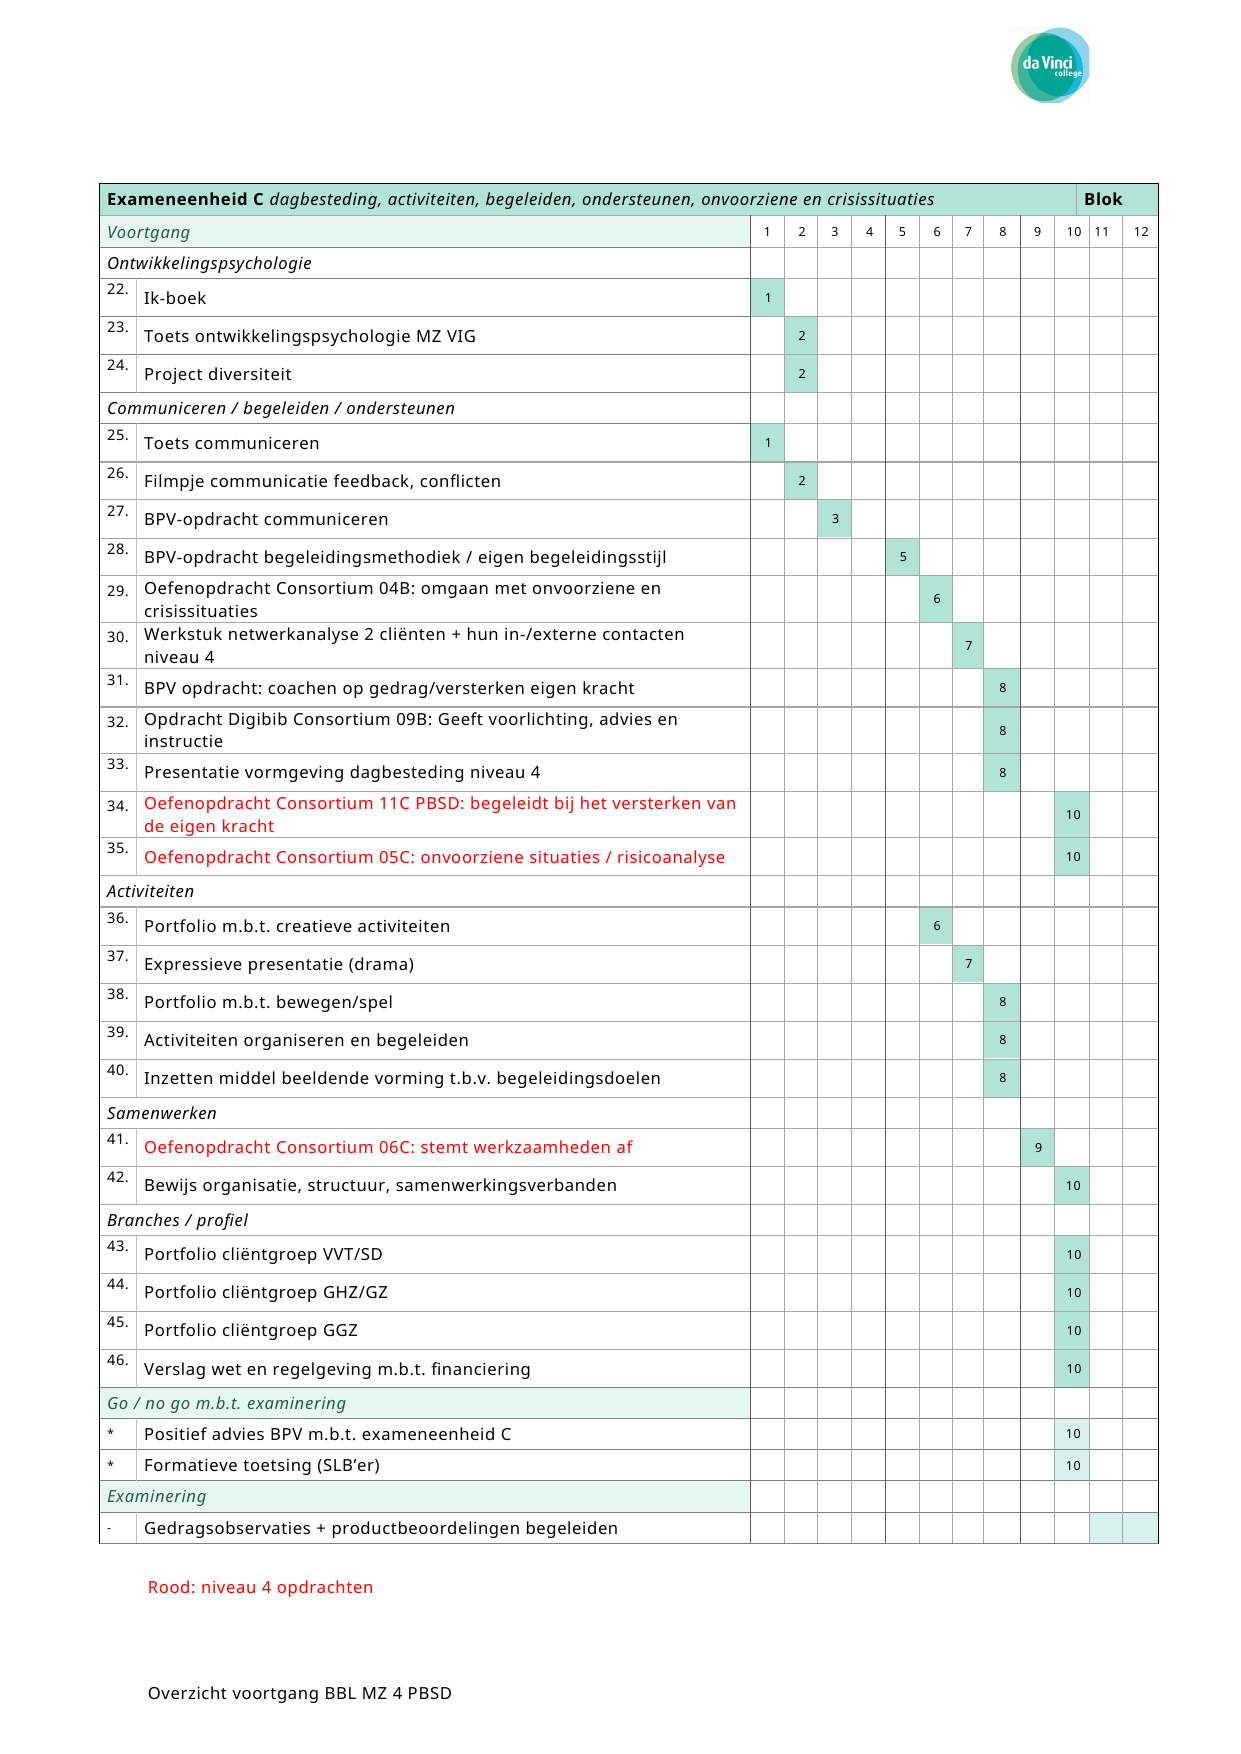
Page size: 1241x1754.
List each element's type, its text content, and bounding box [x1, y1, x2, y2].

table_cell 2 [785, 317, 817, 354]
table_cell [953, 1513, 983, 1543]
table_cell 10 [1055, 1419, 1089, 1449]
table_cell [920, 792, 952, 837]
table_cell [100, 708, 136, 753]
table_cell [920, 279, 952, 316]
table_cell [1123, 539, 1158, 575]
table_cell [100, 539, 136, 575]
table_cell [1021, 1481, 1054, 1512]
table_cell 10 [1055, 1274, 1089, 1311]
table_cell Verslag wet en regelgeving m.b.t. financiering [137, 1350, 750, 1387]
table_cell [984, 946, 1020, 982]
table_cell [1055, 1513, 1089, 1543]
table_cell [751, 355, 784, 392]
table_cell [818, 1481, 851, 1512]
table_cell [1123, 1388, 1158, 1418]
table_cell [852, 1129, 885, 1166]
table_cell [984, 500, 1020, 537]
table_cell Communiceren / begeleiden / ondersteunen [100, 393, 750, 423]
table_cell [984, 1450, 1020, 1480]
table_cell [785, 838, 817, 875]
table_cell [818, 1350, 851, 1387]
table_cell [886, 838, 919, 875]
table_cell [1055, 355, 1089, 392]
table_cell [785, 1022, 817, 1058]
table_cell [886, 1481, 919, 1512]
table_cell [920, 1450, 952, 1480]
table_cell [984, 1205, 1020, 1235]
table_cell [1021, 908, 1054, 944]
table_cell 6 [920, 216, 952, 247]
table_cell [1021, 669, 1054, 706]
table_cell [751, 792, 784, 837]
table_cell [1055, 669, 1089, 706]
table_cell [886, 876, 919, 906]
table_cell [886, 1098, 919, 1128]
table_cell 7 [953, 946, 983, 982]
table_cell BPV-opdracht communiceren [137, 500, 750, 537]
table_cell [852, 355, 885, 392]
table_cell [984, 279, 1020, 316]
table_cell [100, 1274, 136, 1311]
table_cell [818, 1274, 851, 1311]
table_cell [1055, 317, 1089, 354]
table_cell [953, 708, 983, 753]
table_cell [920, 1167, 952, 1204]
table_cell [920, 317, 952, 354]
table_cell [818, 1167, 851, 1204]
table_cell 8 [984, 1060, 1020, 1097]
table_cell [886, 393, 919, 423]
table_cell [1123, 1481, 1158, 1512]
table_cell [1055, 984, 1089, 1021]
table_cell [818, 424, 851, 461]
table_cell [818, 355, 851, 392]
table_cell [1090, 1481, 1122, 1512]
table_cell [1090, 908, 1122, 944]
table_cell [920, 1098, 952, 1128]
table_cell [1090, 1350, 1122, 1387]
table_cell [1055, 1060, 1089, 1097]
table_cell [953, 500, 983, 537]
table_cell Presentatie vormgeving dagbesteding niveau 4 [137, 754, 750, 791]
table_cell [953, 1236, 983, 1273]
table_cell Expressieve presentatie (drama) [137, 946, 750, 982]
table_cell [785, 576, 817, 622]
table_cell [886, 279, 919, 316]
table_cell 8 [984, 216, 1020, 247]
table_cell [984, 1312, 1020, 1349]
table_cell [920, 838, 952, 875]
table_cell [953, 1167, 983, 1204]
text Rood: niveau 4 opdrachten [148, 1576, 1093, 1599]
table_cell [785, 500, 817, 537]
table_cell [984, 623, 1020, 668]
table_cell [852, 754, 885, 791]
table_cell [1090, 984, 1122, 1021]
table_cell [785, 984, 817, 1021]
table_cell [785, 1388, 817, 1418]
table_cell 10 [1055, 1350, 1089, 1387]
table_cell 8 [984, 754, 1020, 791]
table_cell [852, 708, 885, 753]
table_cell [1123, 463, 1158, 499]
table_cell [100, 1350, 136, 1387]
table_cell [886, 1450, 919, 1480]
table_cell [751, 1419, 784, 1449]
table_cell [100, 838, 136, 875]
table_cell [984, 424, 1020, 461]
table_cell [818, 393, 851, 423]
table_cell [886, 500, 919, 537]
table_cell [852, 1388, 885, 1418]
table_cell [1090, 279, 1122, 316]
table_cell 10 [1055, 216, 1089, 247]
table_cell [1090, 1312, 1122, 1349]
table_cell Activiteiten [100, 876, 750, 906]
table_cell [1090, 1274, 1122, 1311]
table_cell [785, 1312, 817, 1349]
table_cell [100, 317, 136, 354]
table_cell [1055, 500, 1089, 537]
table_cell [751, 984, 784, 1021]
table_cell [953, 1350, 983, 1387]
table_cell [1123, 248, 1158, 278]
table_cell [751, 1236, 784, 1273]
table_cell [100, 576, 136, 622]
table_cell [1123, 669, 1158, 706]
table_cell [818, 838, 851, 875]
table_cell [100, 1129, 136, 1166]
table_cell [100, 1022, 136, 1058]
table_cell [1123, 908, 1158, 944]
table_cell [751, 754, 784, 791]
table_cell [751, 623, 784, 668]
table_cell [818, 908, 851, 944]
table_cell [886, 463, 919, 499]
table_cell [852, 623, 885, 668]
table_cell [984, 1274, 1020, 1311]
table_cell [852, 876, 885, 906]
table_cell [1055, 1388, 1089, 1418]
table_cell [818, 1060, 851, 1097]
table_cell [818, 1098, 851, 1128]
table_cell [1021, 500, 1054, 537]
table_cell [984, 1350, 1020, 1387]
table_cell [886, 623, 919, 668]
table_cell Werkstuk netwerkanalyse 2 cliënten + hun in-/externe contacten niveau 4 [137, 623, 750, 668]
table_cell [953, 908, 983, 944]
table_cell [852, 279, 885, 316]
table_cell Formatieve toetsing (SLB’er) [137, 1450, 750, 1480]
table_cell [920, 876, 952, 906]
table_cell [886, 1513, 919, 1543]
table_cell [920, 355, 952, 392]
table_cell [852, 1167, 885, 1204]
table_cell [1123, 1167, 1158, 1204]
table_cell [1090, 946, 1122, 982]
table_cell [920, 1350, 952, 1387]
table_cell [818, 946, 851, 982]
table_cell [751, 1312, 784, 1349]
table_cell [785, 1274, 817, 1311]
table_cell [1090, 393, 1122, 423]
table_cell [785, 1450, 817, 1480]
table_cell [1055, 393, 1089, 423]
table_cell [1123, 946, 1158, 982]
table_cell * [100, 1419, 136, 1449]
table_cell [953, 1022, 983, 1058]
table_cell [886, 1060, 919, 1097]
table_cell Filmpje communicatie feedback, conflicten [137, 463, 750, 499]
table_cell [751, 1350, 784, 1387]
table_cell [953, 754, 983, 791]
table_cell [984, 1419, 1020, 1449]
table_cell [920, 1022, 952, 1058]
table_cell 1 [751, 424, 784, 461]
table_cell [818, 279, 851, 316]
table_cell [920, 539, 952, 575]
table_cell [1021, 792, 1054, 837]
table_cell 9 [1021, 1129, 1054, 1166]
table_cell [886, 1022, 919, 1058]
table_cell [984, 1129, 1020, 1166]
table_cell [852, 248, 885, 278]
table_cell [886, 1167, 919, 1204]
table_cell Oefenopdracht Consortium 05C: onvoorziene situaties / risicoanalyse [137, 838, 750, 875]
table_cell [751, 500, 784, 537]
table_cell [953, 1481, 983, 1512]
table_cell 2 [785, 355, 817, 392]
table_cell [920, 946, 952, 982]
table_cell [1055, 754, 1089, 791]
table_cell [785, 1350, 817, 1387]
table_cell [1123, 1060, 1158, 1097]
table_cell [852, 539, 885, 575]
table_cell [1090, 1513, 1122, 1543]
table_cell [984, 355, 1020, 392]
table_cell [1055, 708, 1089, 753]
table_cell Portfolio cliëntgroep GHZ/GZ [137, 1274, 750, 1311]
table_cell [818, 1513, 851, 1543]
table_cell [818, 1236, 851, 1273]
table_cell [852, 1236, 885, 1273]
table_cell [1090, 248, 1122, 278]
table_cell [751, 1274, 784, 1311]
table_cell [1021, 1098, 1054, 1128]
table_cell [785, 946, 817, 982]
table_cell [751, 576, 784, 622]
table_cell [953, 984, 983, 1021]
table_cell Portfolio m.b.t. creatieve activiteiten [137, 908, 750, 944]
table_cell [751, 317, 784, 354]
table_cell Bewijs organisatie, structuur, samenwerkingsverbanden [137, 1167, 750, 1204]
table_cell [1021, 708, 1054, 753]
table_cell Oefenopdracht Consortium 04B: omgaan met onvoorziene en crisissituaties [137, 576, 750, 622]
table_cell 1 [751, 279, 784, 316]
table_cell [751, 1098, 784, 1128]
table_cell [785, 424, 817, 461]
table_cell [785, 248, 817, 278]
table_cell Opdracht Digibib Consortium 09B: Geeft voorlichting, advies en instructie [137, 708, 750, 753]
table_cell [953, 539, 983, 575]
table_cell [818, 1312, 851, 1349]
table_cell [1021, 1022, 1054, 1058]
table_cell [751, 876, 784, 906]
table_cell [1090, 1098, 1122, 1128]
table_cell [886, 1312, 919, 1349]
table_cell 6 [920, 576, 952, 622]
table_cell 10 [1055, 838, 1089, 875]
table_cell [1021, 393, 1054, 423]
table_cell [1123, 1098, 1158, 1128]
table_cell [920, 1274, 952, 1311]
table_cell [886, 754, 919, 791]
table_cell [984, 539, 1020, 575]
table_cell 1 [751, 216, 784, 247]
table_cell [852, 500, 885, 537]
table_cell [886, 1129, 919, 1166]
table_cell [1123, 500, 1158, 537]
table_cell [1055, 908, 1089, 944]
table_cell [100, 1312, 136, 1349]
table_cell [953, 279, 983, 316]
table_cell 10 [1055, 1450, 1089, 1480]
table_cell 3 [818, 500, 851, 537]
table_cell [1123, 623, 1158, 668]
table_cell [953, 1450, 983, 1480]
table_cell [1123, 708, 1158, 753]
table_cell [1090, 1236, 1122, 1273]
table_cell [1021, 317, 1054, 354]
table_cell [984, 576, 1020, 622]
table_cell [751, 1205, 784, 1235]
table_cell [1090, 838, 1122, 875]
table_cell [100, 908, 136, 944]
table_cell [1021, 1167, 1054, 1204]
table_cell 10 [1055, 792, 1089, 837]
table_cell [953, 669, 983, 706]
table_cell [1055, 1129, 1089, 1166]
table_cell [953, 463, 983, 499]
table_cell 7 [953, 623, 983, 668]
table_cell [953, 424, 983, 461]
table_cell [1090, 463, 1122, 499]
table_cell [785, 623, 817, 668]
table_cell [1123, 576, 1158, 622]
table_cell [1090, 539, 1122, 575]
table_cell [751, 539, 784, 575]
table_cell [751, 1388, 784, 1418]
table_cell [984, 1513, 1020, 1543]
table_cell 5 [886, 539, 919, 575]
table_cell 2 [785, 216, 817, 247]
table_cell [1055, 1022, 1089, 1058]
table_cell [886, 1419, 919, 1449]
table_cell [751, 838, 784, 875]
table_cell [920, 708, 952, 753]
table_cell [751, 1513, 784, 1543]
table_cell 8 [984, 669, 1020, 706]
table_cell [1090, 1419, 1122, 1449]
table_cell 4 [852, 216, 885, 247]
table_cell 10 [1055, 1236, 1089, 1273]
table_cell [886, 1205, 919, 1235]
table_cell [818, 317, 851, 354]
table_cell [751, 1022, 784, 1058]
table_cell [1090, 623, 1122, 668]
table_cell [818, 984, 851, 1021]
table_cell [886, 1388, 919, 1418]
table_cell [100, 754, 136, 791]
table_cell [1021, 1350, 1054, 1387]
table_cell [785, 1236, 817, 1273]
table_cell [1055, 623, 1089, 668]
table_cell [1123, 1312, 1158, 1349]
table_cell [751, 669, 784, 706]
table_cell [1021, 1388, 1054, 1418]
table_cell [1123, 355, 1158, 392]
table_cell [100, 946, 136, 982]
table_cell [1021, 838, 1054, 875]
table_cell Portfolio cliëntgroep VVT/SD [137, 1236, 750, 1273]
table_cell Activiteiten organiseren en begeleiden [137, 1022, 750, 1058]
table_cell [886, 424, 919, 461]
table_cell [852, 669, 885, 706]
table_cell [852, 424, 885, 461]
table_cell [1123, 1450, 1158, 1480]
table_cell [920, 500, 952, 537]
table_cell [1090, 754, 1122, 791]
table_cell [1090, 424, 1122, 461]
table_cell [1090, 576, 1122, 622]
table_cell [920, 248, 952, 278]
table_header Exameneenheid C dagbesteding, activiteiten, begeleiden, ondersteunen, onvoorziene en crisissituaties [100, 184, 1076, 215]
table_cell 7 [953, 216, 983, 247]
table_cell [751, 463, 784, 499]
table_cell [984, 908, 1020, 944]
table_cell [886, 908, 919, 944]
table_cell [1055, 876, 1089, 906]
table_cell [1055, 1205, 1089, 1235]
table_cell [953, 248, 983, 278]
table_cell [852, 1274, 885, 1311]
table_cell [852, 463, 885, 499]
table_cell [1055, 946, 1089, 982]
table_cell [920, 463, 952, 499]
table_cell [818, 248, 851, 278]
table_cell Samenwerken [100, 1098, 750, 1128]
table_cell [852, 838, 885, 875]
table_cell [1055, 576, 1089, 622]
table_cell 8 [984, 708, 1020, 753]
table_cell 2 [785, 463, 817, 499]
table_cell [785, 908, 817, 944]
table_cell [818, 1022, 851, 1058]
table_cell [920, 1513, 952, 1543]
table_cell [852, 1060, 885, 1097]
table_cell [920, 1312, 952, 1349]
table_cell [1090, 1167, 1122, 1204]
table_cell [886, 792, 919, 837]
table_cell [1055, 1481, 1089, 1512]
table_cell [984, 838, 1020, 875]
table_cell [1123, 1274, 1158, 1311]
table_cell Inzetten middel beeldende vorming t.b.v. begeleidingsdoelen [137, 1060, 750, 1097]
table_cell [1055, 463, 1089, 499]
table_cell [100, 424, 136, 461]
table_cell [100, 1060, 136, 1097]
table_cell [1021, 463, 1054, 499]
table_cell [984, 1098, 1020, 1128]
table_cell [1021, 984, 1054, 1021]
table_cell [852, 1450, 885, 1480]
table_cell Toets ontwikkelingspsychologie MZ VIG [137, 317, 750, 354]
table_cell [920, 1060, 952, 1097]
table_cell [1123, 1205, 1158, 1235]
table_cell [100, 355, 136, 392]
table_cell [852, 792, 885, 837]
table_cell [1123, 838, 1158, 875]
table_cell [886, 1236, 919, 1273]
table_cell [953, 876, 983, 906]
table_cell [100, 984, 136, 1021]
table_cell [1021, 1419, 1054, 1449]
table_cell [785, 1129, 817, 1166]
table_cell [984, 1167, 1020, 1204]
table_cell [818, 1388, 851, 1418]
table_cell 11 [1090, 216, 1122, 247]
table_cell Oefenopdracht Consortium 11C PBSD: begeleidt bij het versterken van de eigen kracht [137, 792, 750, 837]
table_cell [1021, 623, 1054, 668]
table_cell [818, 1205, 851, 1235]
table_cell [1021, 1450, 1054, 1480]
table_cell [1021, 279, 1054, 316]
table_cell [1123, 424, 1158, 461]
table_cell [785, 1419, 817, 1449]
table_cell [852, 1098, 885, 1128]
table_cell [818, 876, 851, 906]
table_cell Ontwikkelingspsychologie [100, 248, 750, 278]
table_cell [785, 1167, 817, 1204]
table_cell Voortgang [100, 216, 750, 247]
table_cell [785, 1060, 817, 1097]
table_cell [984, 317, 1020, 354]
table_cell Positief advies BPV m.b.t. exameneenheid C [137, 1419, 750, 1449]
table_cell [751, 1129, 784, 1166]
table_cell [953, 1388, 983, 1418]
table_cell [1090, 1205, 1122, 1235]
table_cell Toets communiceren [137, 424, 750, 461]
table_cell [785, 708, 817, 753]
table_cell [984, 393, 1020, 423]
table_cell [1021, 1205, 1054, 1235]
table_cell [818, 1419, 851, 1449]
table_cell [785, 1513, 817, 1543]
table_cell [984, 463, 1020, 499]
table_cell [751, 1167, 784, 1204]
table_cell [1090, 708, 1122, 753]
table_cell 12 [1123, 216, 1158, 247]
table_cell [920, 623, 952, 668]
table_cell - [100, 1513, 136, 1543]
table_cell * [100, 1450, 136, 1480]
table_cell 6 [920, 908, 952, 944]
table_cell [1123, 393, 1158, 423]
table_cell Portfolio cliëntgroep GGZ [137, 1312, 750, 1349]
table_cell [920, 1129, 952, 1166]
table_cell [852, 1513, 885, 1543]
table_cell [751, 908, 784, 944]
table_cell [818, 754, 851, 791]
table_cell Portfolio m.b.t. bewegen/spel [137, 984, 750, 1021]
table_cell [785, 1205, 817, 1235]
table_cell Branches / profiel [100, 1205, 750, 1235]
table_cell [1021, 539, 1054, 575]
table_cell [984, 1388, 1020, 1418]
table_cell [953, 576, 983, 622]
table_cell [818, 708, 851, 753]
table_cell [886, 248, 919, 278]
table_cell [1021, 1060, 1054, 1097]
table_cell [1123, 876, 1158, 906]
table_cell [984, 876, 1020, 906]
table_cell [852, 908, 885, 944]
table_cell [920, 1419, 952, 1449]
table_cell [953, 1312, 983, 1349]
table_cell Go / no go m.b.t. examinering [100, 1388, 750, 1418]
table_cell [1123, 1022, 1158, 1058]
table_cell [1021, 1312, 1054, 1349]
table_cell Ik-boek [137, 279, 750, 316]
table_cell [920, 669, 952, 706]
table_cell [1090, 1022, 1122, 1058]
table_cell [785, 754, 817, 791]
table_cell [852, 1022, 885, 1058]
table_cell [1055, 539, 1089, 575]
table_cell [1090, 876, 1122, 906]
table_cell [953, 1098, 983, 1128]
table_cell [886, 355, 919, 392]
table_cell [1021, 754, 1054, 791]
table_cell Examinering [100, 1481, 750, 1512]
table_cell [751, 1060, 784, 1097]
table_cell [953, 317, 983, 354]
table_cell [785, 792, 817, 837]
table_cell [818, 792, 851, 837]
table_cell [785, 279, 817, 316]
table_cell [953, 1274, 983, 1311]
table_cell [920, 984, 952, 1021]
table_cell [1123, 792, 1158, 837]
table_cell BPV-opdracht begeleidingsmethodiek / eigen begeleidingsstijl [137, 539, 750, 575]
table_cell [886, 1350, 919, 1387]
table_cell [1055, 1098, 1089, 1128]
table_cell [920, 1481, 952, 1512]
table_cell [818, 1129, 851, 1166]
table_cell [785, 1098, 817, 1128]
table_cell [785, 876, 817, 906]
table_cell [953, 1129, 983, 1166]
table_cell [852, 576, 885, 622]
table_cell [100, 463, 136, 499]
table_cell [1090, 1129, 1122, 1166]
table_cell [953, 1419, 983, 1449]
table_cell [1123, 1236, 1158, 1273]
table_cell [920, 1388, 952, 1418]
table_cell [886, 946, 919, 982]
table_cell [751, 1481, 784, 1512]
table_cell [818, 539, 851, 575]
table_cell [953, 792, 983, 837]
table_cell [818, 1450, 851, 1480]
table_cell [1090, 355, 1122, 392]
table_cell [852, 1481, 885, 1512]
table_cell [1090, 1060, 1122, 1097]
table_cell [886, 708, 919, 753]
table_cell [886, 317, 919, 354]
table_cell BPV opdracht: coachen op gedrag/versterken eigen kracht [137, 669, 750, 706]
table_cell [920, 393, 952, 423]
table_cell [852, 1205, 885, 1235]
table_cell [886, 669, 919, 706]
table_cell [1123, 1129, 1158, 1166]
table_cell [751, 708, 784, 753]
table_cell Gedragsobservaties + productbeoordelingen begeleiden [137, 1513, 750, 1543]
table_cell [852, 393, 885, 423]
table_header Blok [1077, 184, 1158, 215]
table_cell [1090, 792, 1122, 837]
table_cell [1123, 279, 1158, 316]
table_cell [100, 279, 136, 316]
table_cell [953, 355, 983, 392]
table_cell [920, 424, 952, 461]
table_cell [751, 946, 784, 982]
table_cell [852, 1419, 885, 1449]
table_cell [1123, 1419, 1158, 1449]
picture [1008, 26, 1093, 107]
table_cell [751, 248, 784, 278]
table_cell [852, 1312, 885, 1349]
table_cell 3 [818, 216, 851, 247]
table_cell [1055, 424, 1089, 461]
table_cell 9 [1021, 216, 1054, 247]
table_cell [1021, 1236, 1054, 1273]
table_cell [100, 500, 136, 537]
table_cell [1123, 754, 1158, 791]
table_cell [886, 1274, 919, 1311]
table_cell [818, 669, 851, 706]
table_cell [785, 539, 817, 575]
table_cell [818, 463, 851, 499]
table_cell [1090, 1450, 1122, 1480]
table_cell Oefenopdracht Consortium 06C: stemt werkzaamheden af [137, 1129, 750, 1166]
table_cell [920, 1236, 952, 1273]
table_cell [852, 317, 885, 354]
table_cell [1090, 500, 1122, 537]
table_cell [984, 248, 1020, 278]
table_cell [1021, 576, 1054, 622]
table_cell [785, 1481, 817, 1512]
table_cell [100, 1167, 136, 1204]
table_cell [984, 1236, 1020, 1273]
table_cell [984, 792, 1020, 837]
table_cell 5 [886, 216, 919, 247]
table_cell [100, 669, 136, 706]
table_cell [886, 984, 919, 1021]
table_cell [100, 1236, 136, 1273]
table_cell [1021, 946, 1054, 982]
table_cell [1021, 355, 1054, 392]
table_cell [751, 393, 784, 423]
table_cell [920, 754, 952, 791]
table_cell [818, 576, 851, 622]
table_cell [1055, 248, 1089, 278]
table_cell [100, 792, 136, 837]
table_cell [1021, 1274, 1054, 1311]
table_cell [1123, 984, 1158, 1021]
table_cell [953, 1060, 983, 1097]
table_cell [984, 1481, 1020, 1512]
table_cell [953, 838, 983, 875]
table_cell [920, 1205, 952, 1235]
table_cell [953, 1205, 983, 1235]
table_cell 8 [984, 984, 1020, 1021]
table_cell [1021, 876, 1054, 906]
table_cell [1090, 317, 1122, 354]
table_cell [1021, 424, 1054, 461]
table_cell [852, 1350, 885, 1387]
table_cell [100, 623, 136, 668]
table_cell 10 [1055, 1312, 1089, 1349]
table_cell [785, 669, 817, 706]
table_cell [1123, 317, 1158, 354]
table_cell [886, 576, 919, 622]
table_cell [852, 984, 885, 1021]
table_cell [953, 393, 983, 423]
table_cell [751, 1450, 784, 1480]
table_cell [1123, 1350, 1158, 1387]
table_cell [1123, 1513, 1158, 1543]
table_cell [1021, 248, 1054, 278]
table_cell [1090, 1388, 1122, 1418]
table_cell 10 [1055, 1167, 1089, 1204]
table_cell Project diversiteit [137, 355, 750, 392]
table_cell [852, 946, 885, 982]
table_cell 8 [984, 1022, 1020, 1058]
table_cell [1021, 1513, 1054, 1543]
table_cell [818, 623, 851, 668]
table_cell [1055, 279, 1089, 316]
table_cell [785, 393, 817, 423]
table_cell [1090, 669, 1122, 706]
